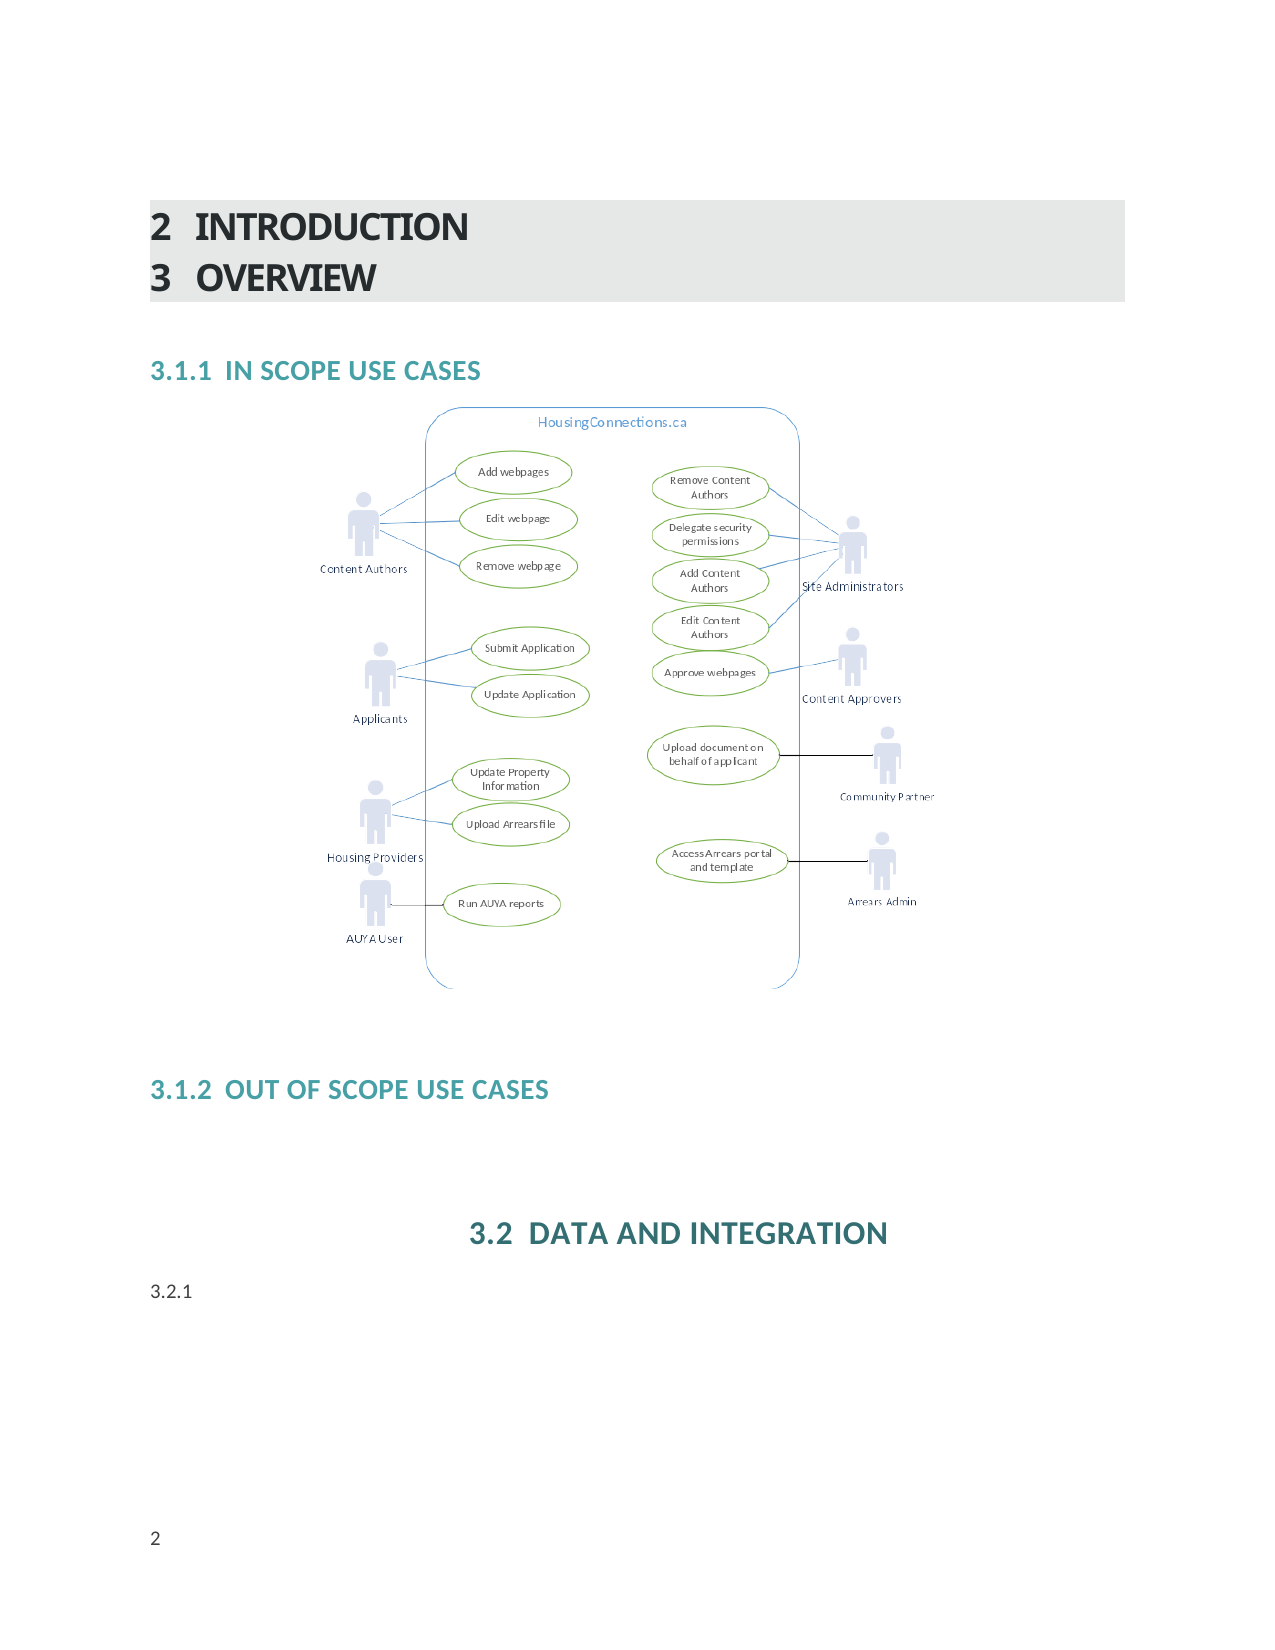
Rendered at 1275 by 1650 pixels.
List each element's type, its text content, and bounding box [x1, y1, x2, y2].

subtitle Overview [150, 251, 1125, 302]
subtitle In scope Use cases [150, 352, 1125, 388]
subtitle Out of Scope Use Cases [150, 1071, 1125, 1107]
subtitle Introduction [150, 200, 1125, 251]
subtitle Data and Integration [469, 1212, 1125, 1252]
